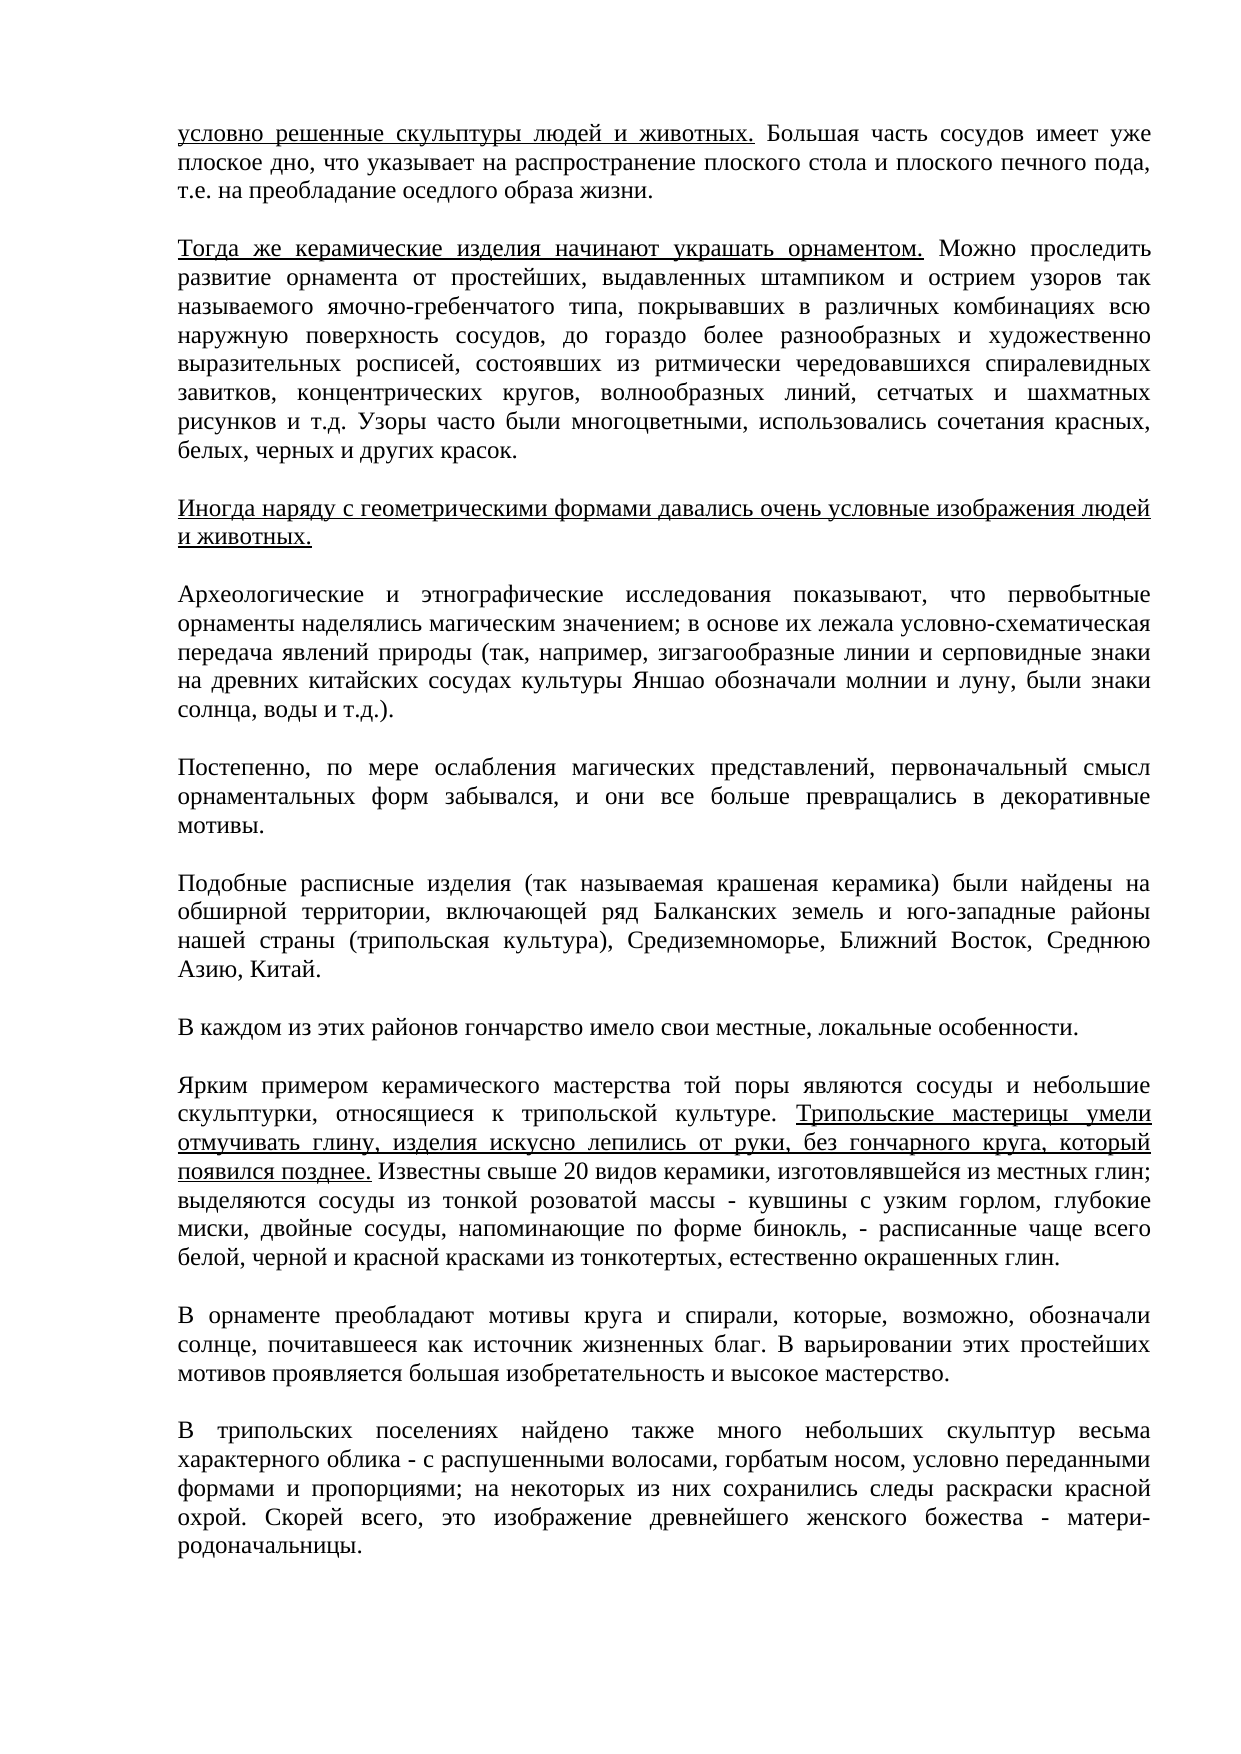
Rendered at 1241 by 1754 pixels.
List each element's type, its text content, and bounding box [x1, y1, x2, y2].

text В орнаменте преобладают мотивы круга и спирали, которые, возможно, обозначали солнце, почитавшееся как источник жизненных благ. В варьировании этих простейших мотивов проявляется большая изобретательность и высокое мастерство. [177, 1300, 1152, 1386]
text В каждом из этих районов гончарство имело свои местные, локальные особенности. [177, 1012, 1152, 1041]
text Тогда же керамические изделия начинают украшать орнаментом. Можно проследить развитие орнамента от простейших, выдавленных штампиком и острием узоров так называемого ямочно-гребенчатого типа, покрывавших в различных комбинациях всю наружную поверхность сосудов, до гораздо более разнообразных и художественно выразительных росписей, состоявших из ритмически чередовавшихся спиралевидных завитков, концентрических кругов, волнообразных линий, сетчатых и шахматных рисунков и т.д. Узоры часто были многоцветными, использовались сочетания красных, белых, черных и других красок. [177, 233, 1152, 463]
text Археологические и этнографические исследования показывают, что первобытные орнаменты наделялись магическим значением; в основе их лежала условно-схематическая передача явлений природы (так, например, зигзагообразные линии и серповидные знаки на древних китайских сосудах культуры Яншао обозначали молнии и луну, были знаки солнца, воды и т.д.). [177, 579, 1152, 723]
text Постепенно, по мере ослабления магических представлений, первоначальный смысл орнаментальных форм забывался, и они все больше превращались в декоративные мотивы. [177, 752, 1152, 838]
text Иногда наряду с геометрическими формами давались очень условные изображения людей и животных. [177, 493, 1152, 550]
text Подобные расписные изделия (так называемая крашеная керамика) были найдены на обширной территории, включающей ряд Балканских земель и юго-западные районы нашей страны (трипольская культура), Средиземноморье, Ближний Восток, Среднюю Азию, Китай. [177, 868, 1152, 983]
text В трипольских поселениях найдено также много небольших скульптур весьма характерного облика - с распушенными волосами, горбатым носом, условно переданными формами и пропорциями; на некоторых из них сохранились следы раскраски красной охрой. Скорей всего, это изображение древнейшего женского божества - матери-родоначальницы. [177, 1416, 1152, 1559]
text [177, 118, 1152, 204]
text Ярким примером керамического мастерства той поры являются сосуды и небольшие скульптурки, относящиеся к трипольской культуре. Трипольские мастерицы умели отмучивать глину, изделия искусно лепились от руки, без гончарного круга, который появился позднее. Известны свыше 20 видов керамики, изготовлявшейся из местных глин; выделяются сосуды из тонкой розоватой массы - кувшины с узким горлом, глубокие миски, двойные сосуды, напоминающие по форме бинокль, - расписанные чаще всего белой, черной и красной красками из тонкотертых, естественно окрашенных глин. [177, 1070, 1152, 1271]
